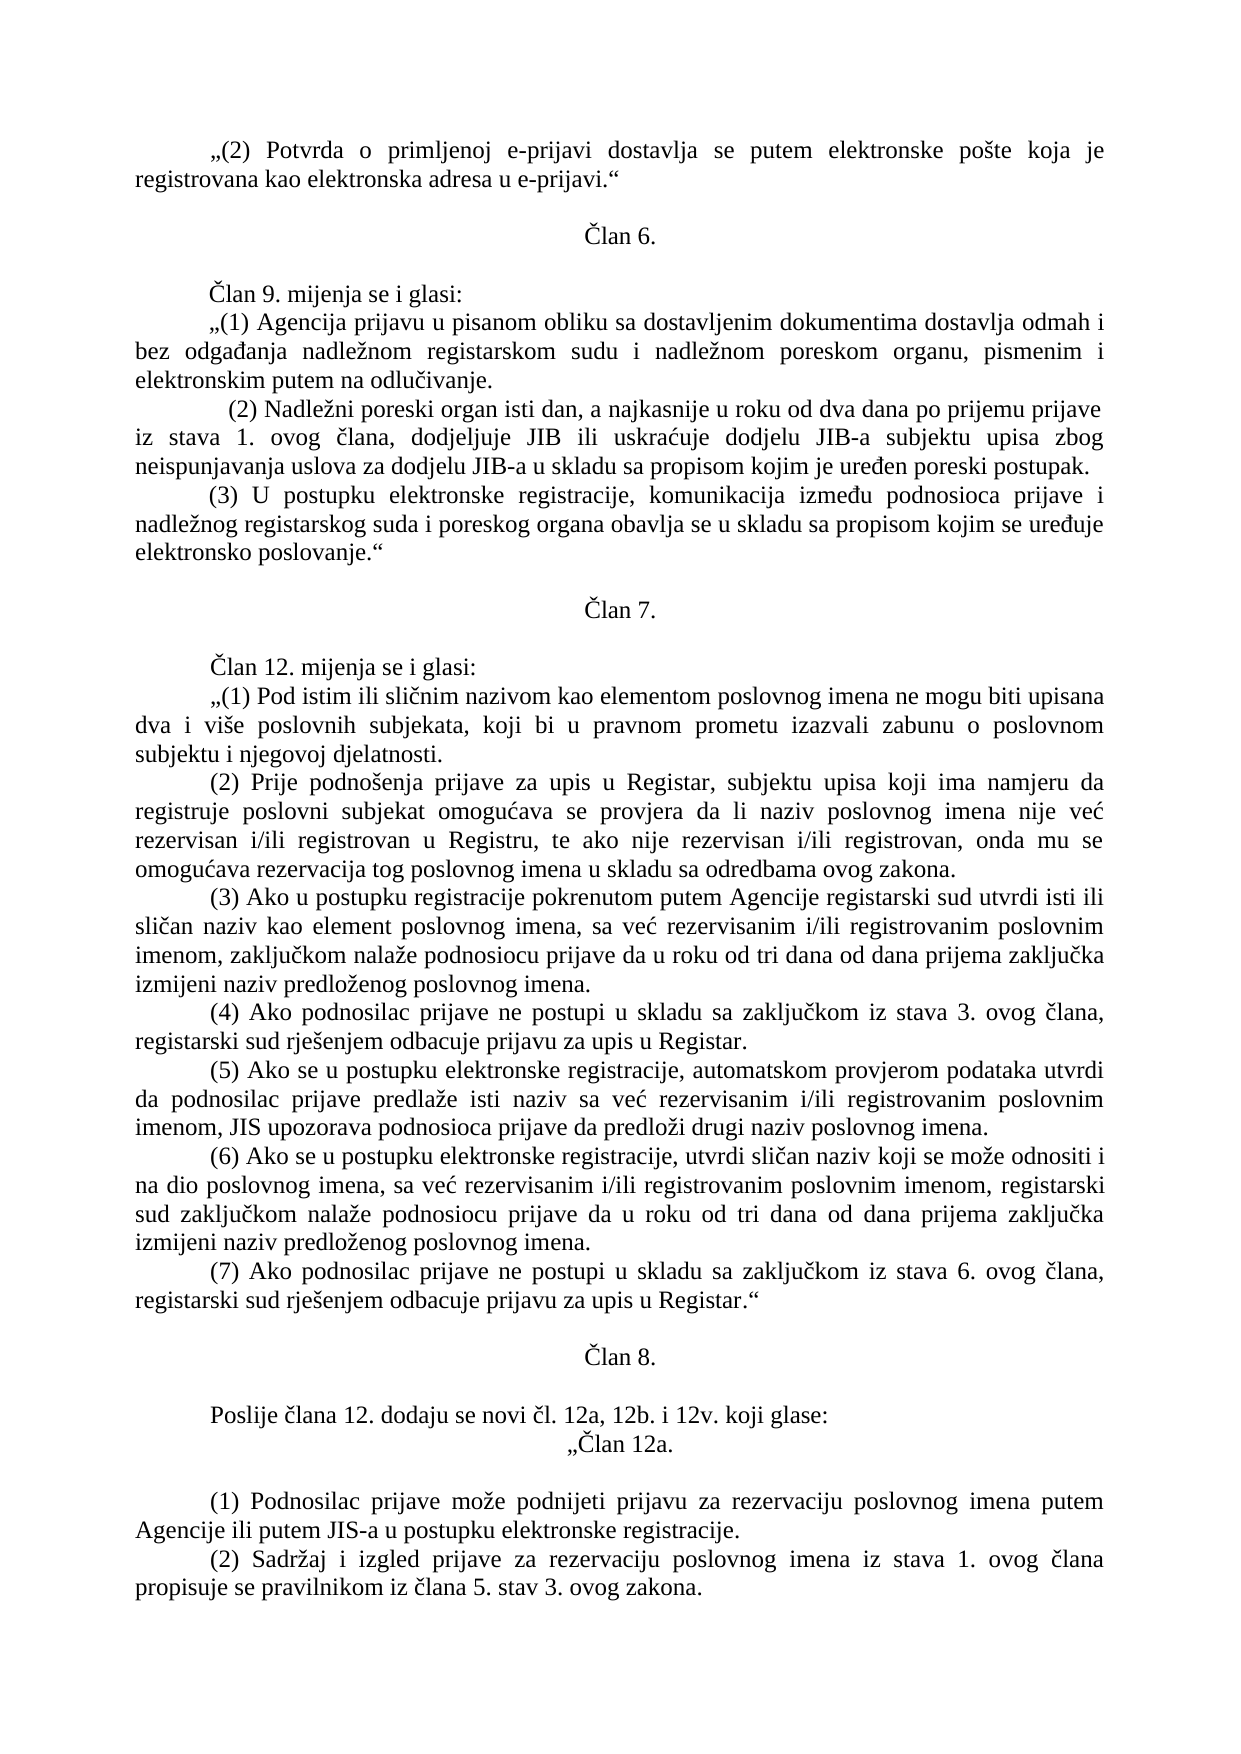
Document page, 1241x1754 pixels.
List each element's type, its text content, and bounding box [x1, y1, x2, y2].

list Član 8. [135, 1342, 1105, 1371]
list (2) Prije podnošenja prijave za upis u Registar, subjektu upisa koji ima namjeru da registruje poslovni subjekat omogućava se provjera da li naziv poslovnog imena nije već rezervisan i/ili registrovan u Registru, te ako nije rezervisan i/ili registrovan, onda mu se omogućava rezervacija tog poslovnog imena u skladu sa odredbama ovog zakona. [135, 767, 1105, 882]
list Poslije člana 12. dodaju se novi čl. 12a, 12b. i 12v. koji glase: [135, 1400, 1105, 1429]
text (2) Sadržaj i izgled prijave za rezervaciju poslovnog imena iz stava 1. ovog člana propisuje se pravilnikom iz člana 5. stav 3. ovog zakona. [135, 1544, 1105, 1601]
list (5) Ako se u postupku elektronske registracije, automatskom provjerom podataka utvrdi da podnosilac prijave predlaže isti naziv sa već rezervisanim i/ili registrovanim poslovnim imenom, JIS upozorava podnosioca prijave da predloži drugi naziv poslovnog imena. [135, 1055, 1105, 1141]
text (3) U postupku elektronske registracije, komunikacija između podnosioca prijave i nadležnog registarskog suda i poreskog organa obavlja se u skladu sa propisom kojim se uređuje elektronsko poslovanje.“ [135, 480, 1105, 566]
list (3) Ako u postupku registracije pokrenutom putem Agencije registarski sud utvrdi isti ili sličan naziv kao element poslovnog imena, sa već rezervisanim i/ili registrovanim poslovnim imenom, zaključkom nalaže podnosiocu prijave da u roku od tri dana od dana prijema zaključka izmijeni naziv predloženog poslovnog imena. [135, 882, 1105, 997]
list „(1) Pod istim ili sličnim nazivom kao elementom poslovnog imena ne mogu biti upisana dva i više poslovnih subjekata, koji bi u pravnom prometu izazvali zabunu o poslovnom subjektu i njegovoj djelatnosti. [135, 681, 1105, 767]
text Član 12. mijenja se i glasi: [135, 652, 1105, 681]
text Član 9. mijenja se i glasi: [135, 279, 1105, 307]
list (6) Ako se u postupku elektronske registracije, utvrdi sličan naziv koji se može odnositi i na dio poslovnog imena, sa već rezervisanim i/ili registrovanim poslovnim imenom, registarski sud zaključkom nalaže podnosiocu prijave da u roku od tri dana od dana prijema zaključka izmijeni naziv predloženog poslovnog imena. [135, 1141, 1105, 1256]
text „(1) Agencija prijavu u pisanom obliku sa dostavljenim dokumentima dostavlja odmah i bez odgađanja nadležnom registarskom sudu i nadležnom poreskom organu, pismenim i elektronskim putem na odlučivanje. [135, 307, 1105, 394]
text Član 7. [135, 595, 1105, 624]
text (1) Podnosilac prijave može podnijeti prijavu za rezervaciju poslovnog imena putem Agencije ili putem JIS-a u postupku elektronske registracije. [135, 1486, 1105, 1544]
list (7) Ako podnosilac prijave ne postupi u skladu sa zaključkom iz stava 6. ovog člana, registarski sud rješenjem odbacuje prijavu za upis u Registar.“ [135, 1256, 1105, 1314]
text „(2) Potvrda o primljenoj e-prijavi dostavlja se putem elektronske pošte koja je registrovana kao elektronska adresa u e-prijavi.“ [135, 135, 1105, 192]
text Član 6. [135, 221, 1105, 250]
list (4) Ako podnosilac prijave ne postupi u skladu sa zaključkom iz stava 3. ovog člana, registarski sud rješenjem odbacuje prijavu za upis u Registar. [135, 997, 1105, 1055]
text „Član 12a. [135, 1429, 1105, 1457]
text (2) Nadležni poreski organ isti dan, a najkasnije u roku od dva dana po prijemu prijave iz stava 1. ovog člana, dodjeljuje JIB ili uskraćuje dodjelu JIB-a subjektu upisa zbog neispunjavanja uslova za dodjelu JIB-a u skladu sa propisom kojim je uređen poreski postupak. [135, 394, 1105, 480]
